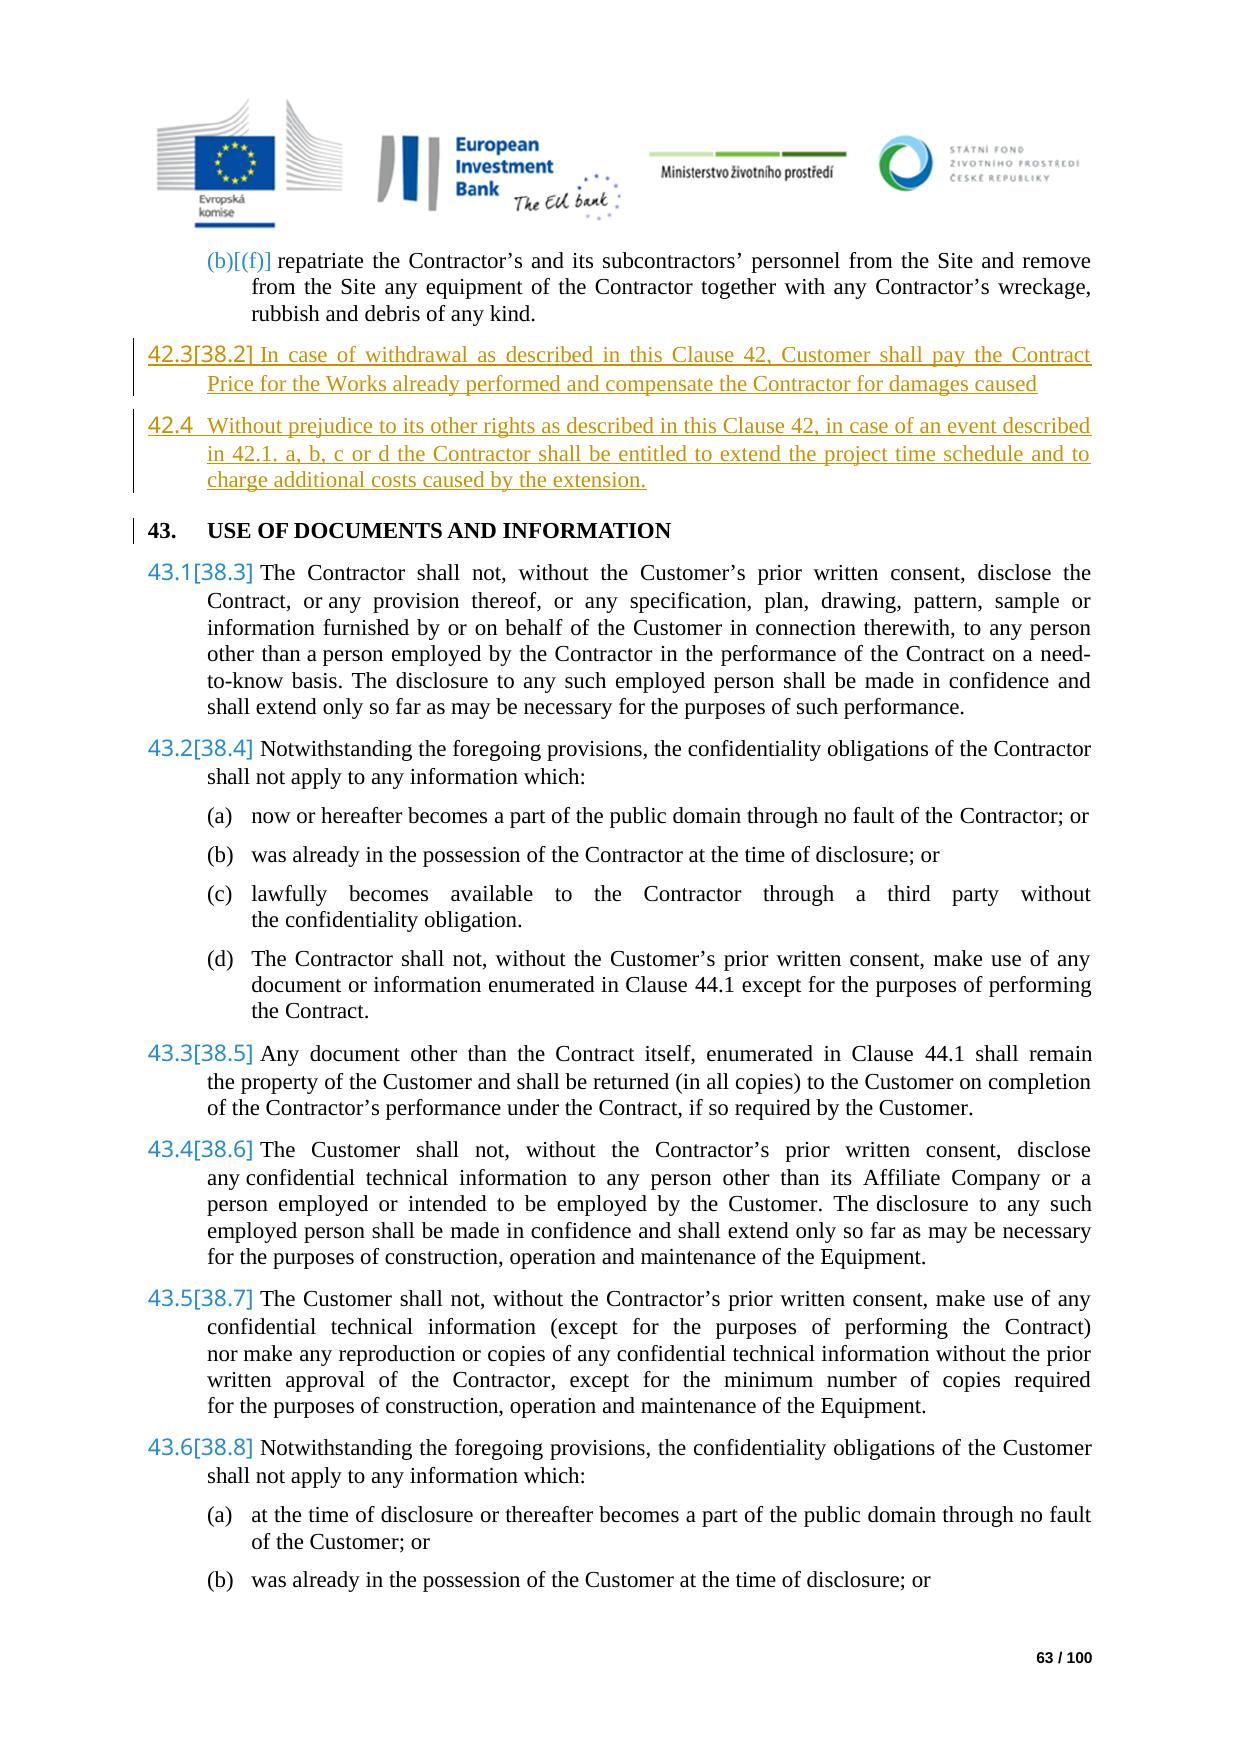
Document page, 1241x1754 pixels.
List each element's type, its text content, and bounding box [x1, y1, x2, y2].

text Notwithstanding the foregoing provisions, the confidentiality obligations of the Contractor shall not apply to any information which: [148, 732, 1092, 789]
text The Customer shall not, without the Contractor’s prior written consent, disclose any confidential technical information to any person other than its Affiliate Company or a person employed or intended to be employed by the Customer. The disclosure to any such employed person shall be made in confidence and shall extend only so far as may be necessary for the purposes of construction, operation and maintenance of the Equipment. [148, 1133, 1092, 1269]
text The Contractor shall not, without the Customer’s prior written consent, disclose the Contract, or any provision thereof, or any specification, plan, drawing, pattern, sample or information furnished by or on behalf of the Customer in connection therewith, to any person other than a person employed by the Contractor in the performance of the Contract on a need-to-know basis. The disclosure to any such employed person shall be made in confidence and shall extend only so far as may be necessary for the purposes of such performance. [148, 556, 1092, 719]
text was already in the possession of the Customer at the time of disclosure; or [207, 1567, 1092, 1593]
text Notwithstanding the foregoing provisions, the confidentiality obligations of the Customer shall not apply to any information which: [148, 1431, 1092, 1489]
text The Customer shall not, without the Contractor’s prior written consent, make use of any confidential technical information (except for the purposes of performing the Contract) nor make any reproduction or copies of any confidential technical information without the prior written approval of the Contractor, except for the minimum number of copies required for the purposes of construction, operation and maintenance of the Equipment. [148, 1282, 1092, 1419]
text repatriate the Contractor’s and its subcontractors’ personnel from the Site and remove from the Site any equipment of the Contractor together with any Contractor’s wreckage, rubbish and debris of any kind. [207, 247, 1092, 326]
text was already in the possession of the Contractor at the time of disclosure; or [207, 841, 1092, 867]
text now or hereafter becomes a part of the public domain through no fault of the Contractor; or [207, 802, 1092, 828]
text The Contractor shall not, without the Customer’s prior written consent, make use of any document or information enumerated in Clause 43.1 except for the purposes of performing the Contract. [207, 945, 1092, 1024]
picture [147, 87, 1093, 235]
subtitle Use of documents and information [148, 517, 1092, 544]
text Any document other than the Contract itself, enumerated in Clause 43.1 shall remain the property of the Customer and shall be returned (in all copies) to the Customer on completion of the Contractor’s performance under the Contract, if so required by the Customer. [148, 1036, 1092, 1120]
text at the time of disclosure or thereafter becomes a part of the public domain through no fault of the Customer; or [207, 1501, 1092, 1554]
text lawfully becomes available to the Contractor through a third party without the confidentiality obligation. [207, 880, 1092, 932]
